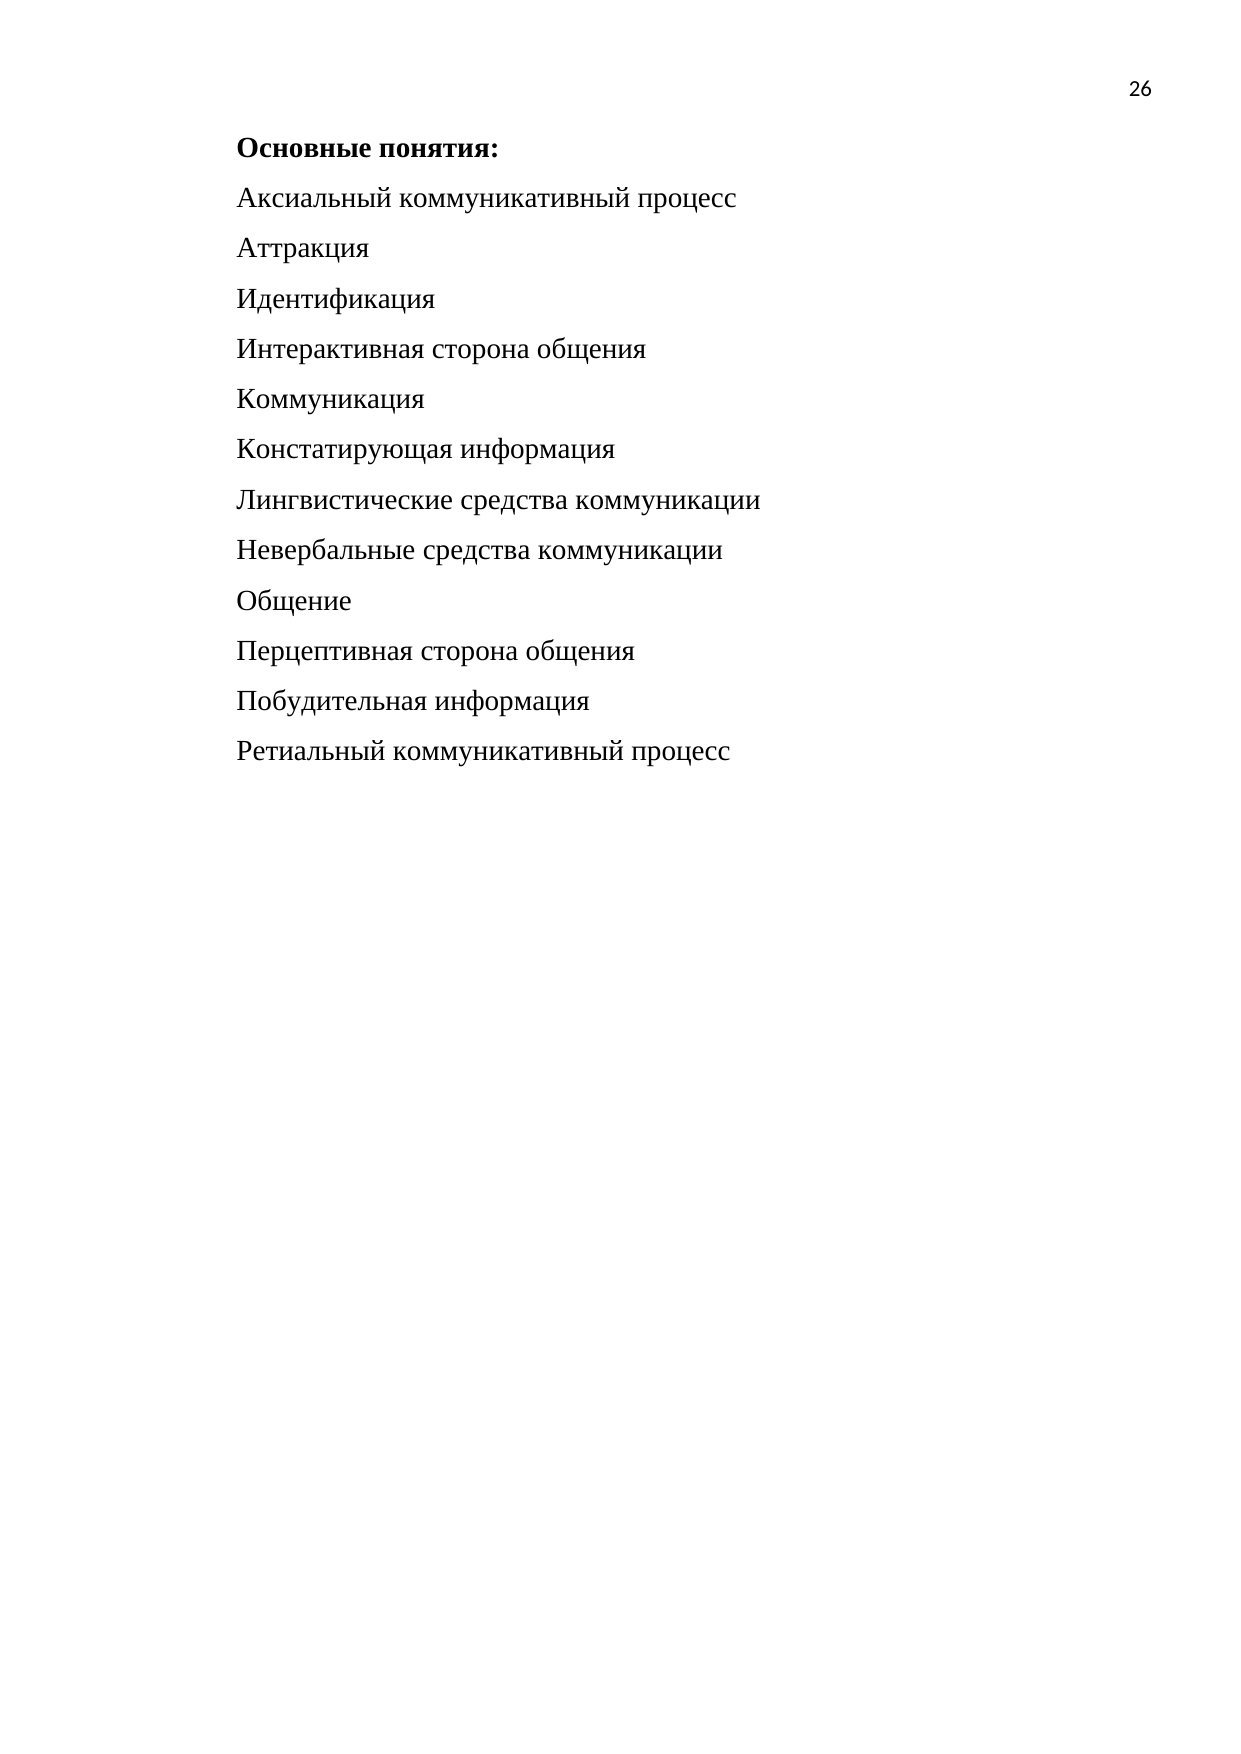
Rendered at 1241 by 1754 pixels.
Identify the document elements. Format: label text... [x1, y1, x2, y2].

list Констатирующая информация [177, 432, 1152, 465]
list Основные понятия: [177, 130, 1152, 163]
list Аттракция [177, 230, 1152, 264]
list Интерактивная сторона общения [177, 331, 1152, 364]
list Лингвистические средства коммуникации [177, 482, 1152, 516]
list Аксиальный коммуникативный процесс [177, 180, 1152, 214]
list Ретиальный коммуникативный процесс [177, 733, 1152, 767]
list Невербальные средства коммуникации [177, 532, 1152, 566]
list Коммуникация [177, 381, 1152, 415]
list Побудительная информация [177, 683, 1152, 717]
list Идентификация [177, 281, 1152, 314]
list Перцептивная сторона общения [177, 633, 1152, 666]
list Общение [177, 583, 1152, 616]
